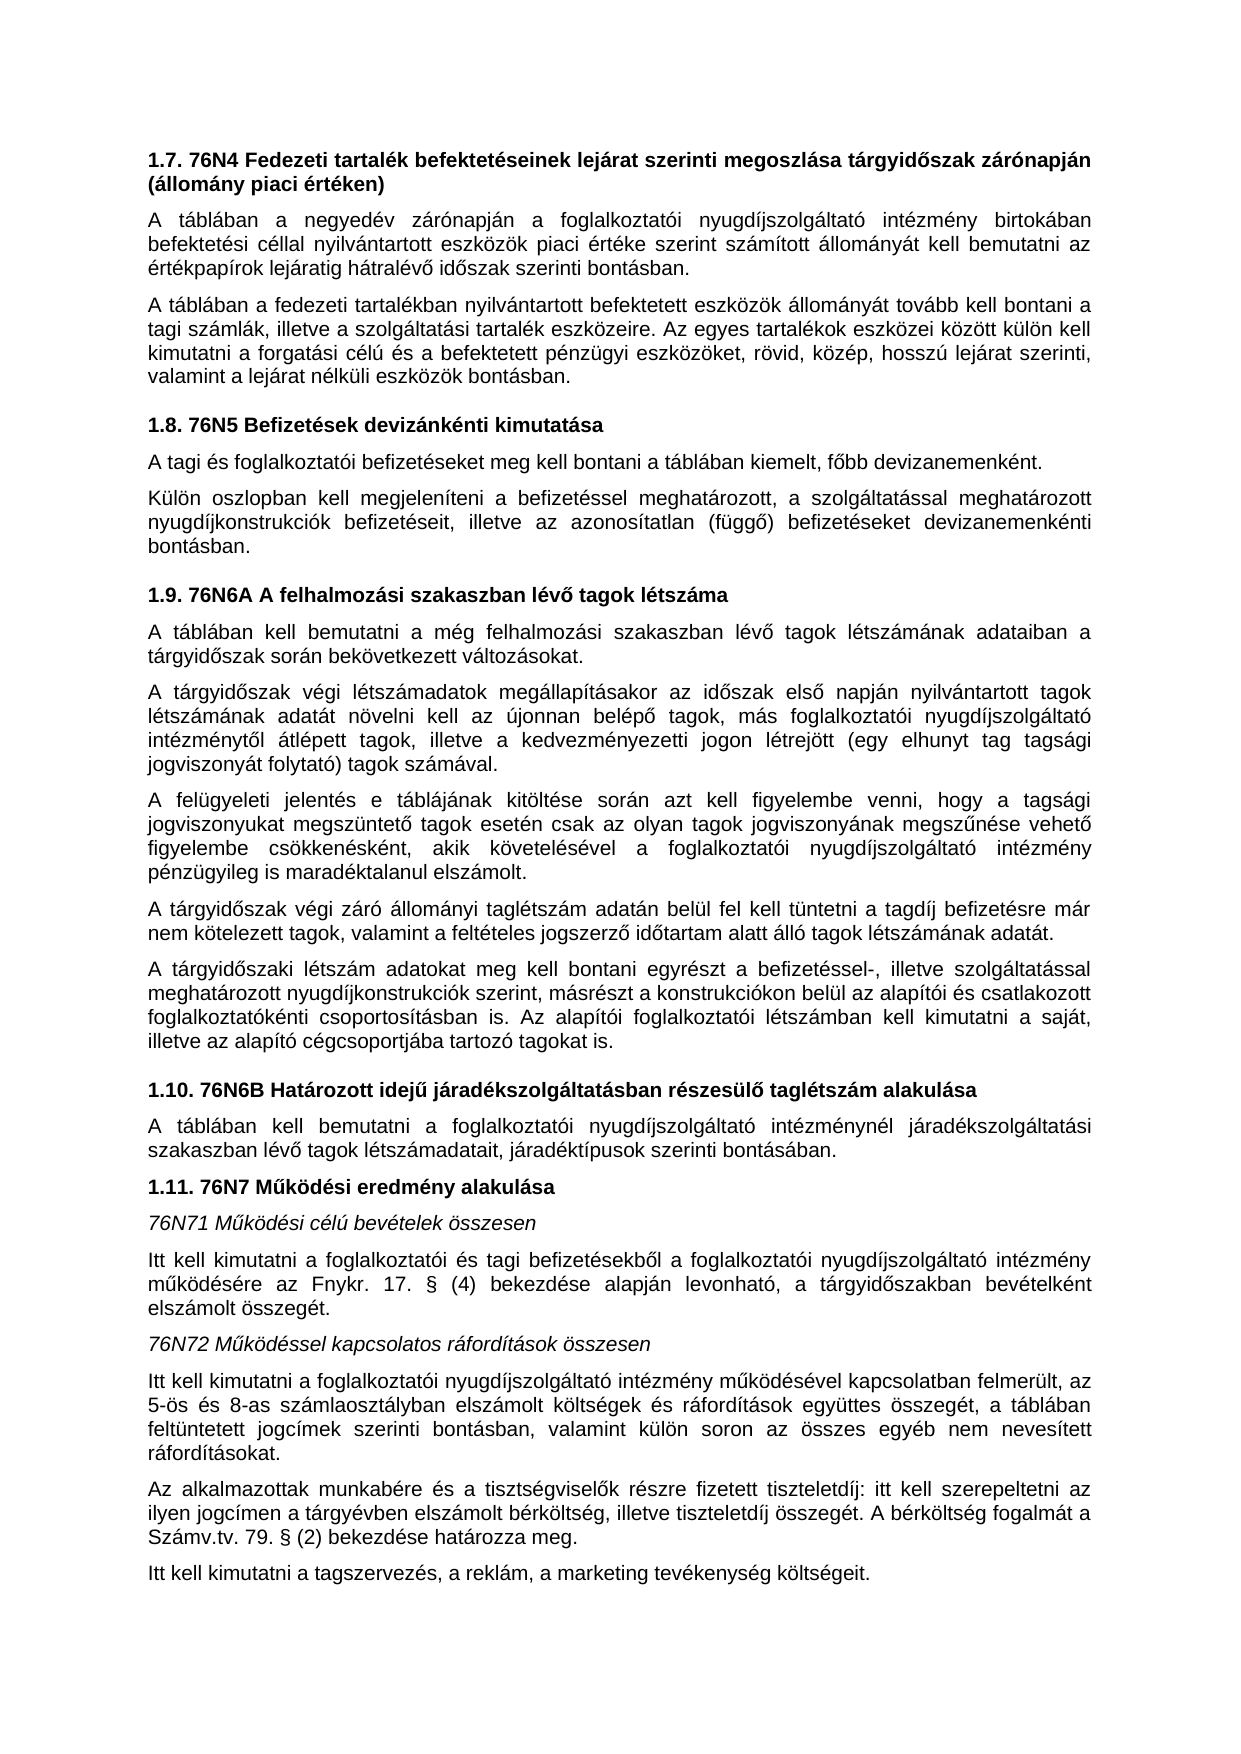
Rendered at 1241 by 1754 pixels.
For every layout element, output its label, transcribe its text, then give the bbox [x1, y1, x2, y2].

text Külön oszlopban kell megjeleníteni a befizetéssel meghatározott, a szolgáltatással meghatározott nyugdíjkonstrukciók befizetéseit, illetve az azonosítatlan (függő) befizetéseket devizanemenkénti bontásban. [148, 486, 1093, 558]
text 1.8. 76N5 Befizetések devizánkénti kimutatása [148, 413, 1093, 437]
text 1.7. 76N4 Fedezeti tartalék befektetéseinek lejárat szerinti megoszlása tárgyidőszak zárónapján (állomány piaci értéken) [148, 148, 1093, 196]
text A tárgyidőszak végi záró állományi taglétszám adatán belül fel kell tüntetni a tagdíj befizetésre már nem kötelezett tagok, valamint a feltételes jogszerző időtartam alatt álló tagok létszámának adatát. [148, 897, 1093, 944]
text A tárgyidőszaki létszám adatokat meg kell bontani egyrészt a befizetéssel-, illetve szolgáltatással meghatározott nyugdíjkonstrukciók szerint, másrészt a konstrukciókon belül az alapítói és csatlakozott foglalkoztatókénti csoportosításban is. Az alapítói foglalkoztatói létszámban kell kimutatni a saját, illetve az alapító cégcsoportjába tartozó tagokat is. [148, 957, 1093, 1053]
text 1.11. 76N7 Működési eredmény alakulása [148, 1175, 1093, 1199]
text 76N71 Működési célú bevételek összesen [148, 1211, 1093, 1235]
text Itt kell kimutatni a tagszervezés, a reklám, a marketing tevékenység költségeit. [148, 1561, 1093, 1585]
text A táblában a fedezeti tartalékban nyilvántartott befektetett eszközök állományát tovább kell bontani a tagi számlák, illetve a szolgáltatási tartalék eszközeire. Az egyes tartalékok eszközei között külön kell kimutatni a forgatási célú és a befektetett pénzügyi eszközöket, rövid, közép, hosszú lejárat szerinti, valamint a lejárat nélküli eszközök bontásban. [148, 292, 1093, 388]
text A táblában a negyedév zárónapján a foglalkoztatói nyugdíjszolgáltató intézmény birtokában befektetési céllal nyilvántartott eszközök piaci értéke szerint számított állományát kell bemutatni az értékpapírok lejáratig hátralévő időszak szerinti bontásban. [148, 208, 1093, 280]
text Itt kell kimutatni a foglalkoztatói nyugdíjszolgáltató intézmény működésével kapcsolatban felmerült, az 5-ös és 8-as számlaosztályban elszámolt költségek és ráfordítások együttes összegét, a táblában feltüntetett jogcímek szerinti bontásban, valamint külön soron az összes egyéb nem nevesített ráfordításokat. [148, 1368, 1093, 1464]
text Itt kell kimutatni a foglalkoztatói és tagi befizetésekből a foglalkoztatói nyugdíjszolgáltató intézmény működésére az Fnykr. 17. § (4) bekezdése alapján levonható, a tárgyidőszakban bevételként elszámolt összegét. [148, 1248, 1093, 1319]
text A táblában kell bemutatni a még felhalmozási szakaszban lévő tagok létszámának adataiban a tárgyidőszak során bekövetkezett változásokat. [148, 619, 1093, 667]
text 1.10. 76N6B Határozott idejű járadékszolgáltatásban részesülő taglétszám alakulása [148, 1078, 1093, 1102]
text A tagi és foglalkoztatói befizetéseket meg kell bontani a táblában kiemelt, főbb devizanemenként. [148, 450, 1093, 474]
text A felügyeleti jelentés e táblájának kitöltése során azt kell figyelembe venni, hogy a tagsági jogviszonyukat megszüntető tagok esetén csak az olyan tagok jogviszonyának megszűnése vehető figyelembe csökkenésként, akik követelésével a foglalkoztatói nyugdíjszolgáltató intézmény pénzügyileg is maradéktalanul elszámolt. [148, 788, 1093, 884]
text 76N72 Működéssel kapcsolatos ráfordítások összesen [148, 1332, 1093, 1356]
text A tárgyidőszak végi létszámadatok megállapításakor az időszak első napján nyilvántartott tagok létszámának adatát növelni kell az újonnan belépő tagok, más foglalkoztatói nyugdíjszolgáltató intézménytől átlépett tagok, illetve a kedvezményezetti jogon létrejött (egy elhunyt tag tagsági jogviszonyát folytató) tagok számával. [148, 680, 1093, 776]
text Az alkalmazottak munkabére és a tisztségviselők részre fizetett tiszteletdíj: itt kell szerepeltetni az ilyen jogcímen a tárgyévben elszámolt bérköltség, illetve tiszteletdíj összegét. A bérköltség fogalmát a Számv.tv. 79. § (2) bekezdése határozza meg. [148, 1477, 1093, 1549]
text 1.9. 76N6A A felhalmozási szakaszban lévő tagok létszáma [148, 583, 1093, 607]
text A táblában kell bemutatni a foglalkoztatói nyugdíjszolgáltató intézménynél járadékszolgáltatási szakaszban lévő tagok létszámadatait, járadéktípusok szerinti bontásában. [148, 1114, 1093, 1162]
